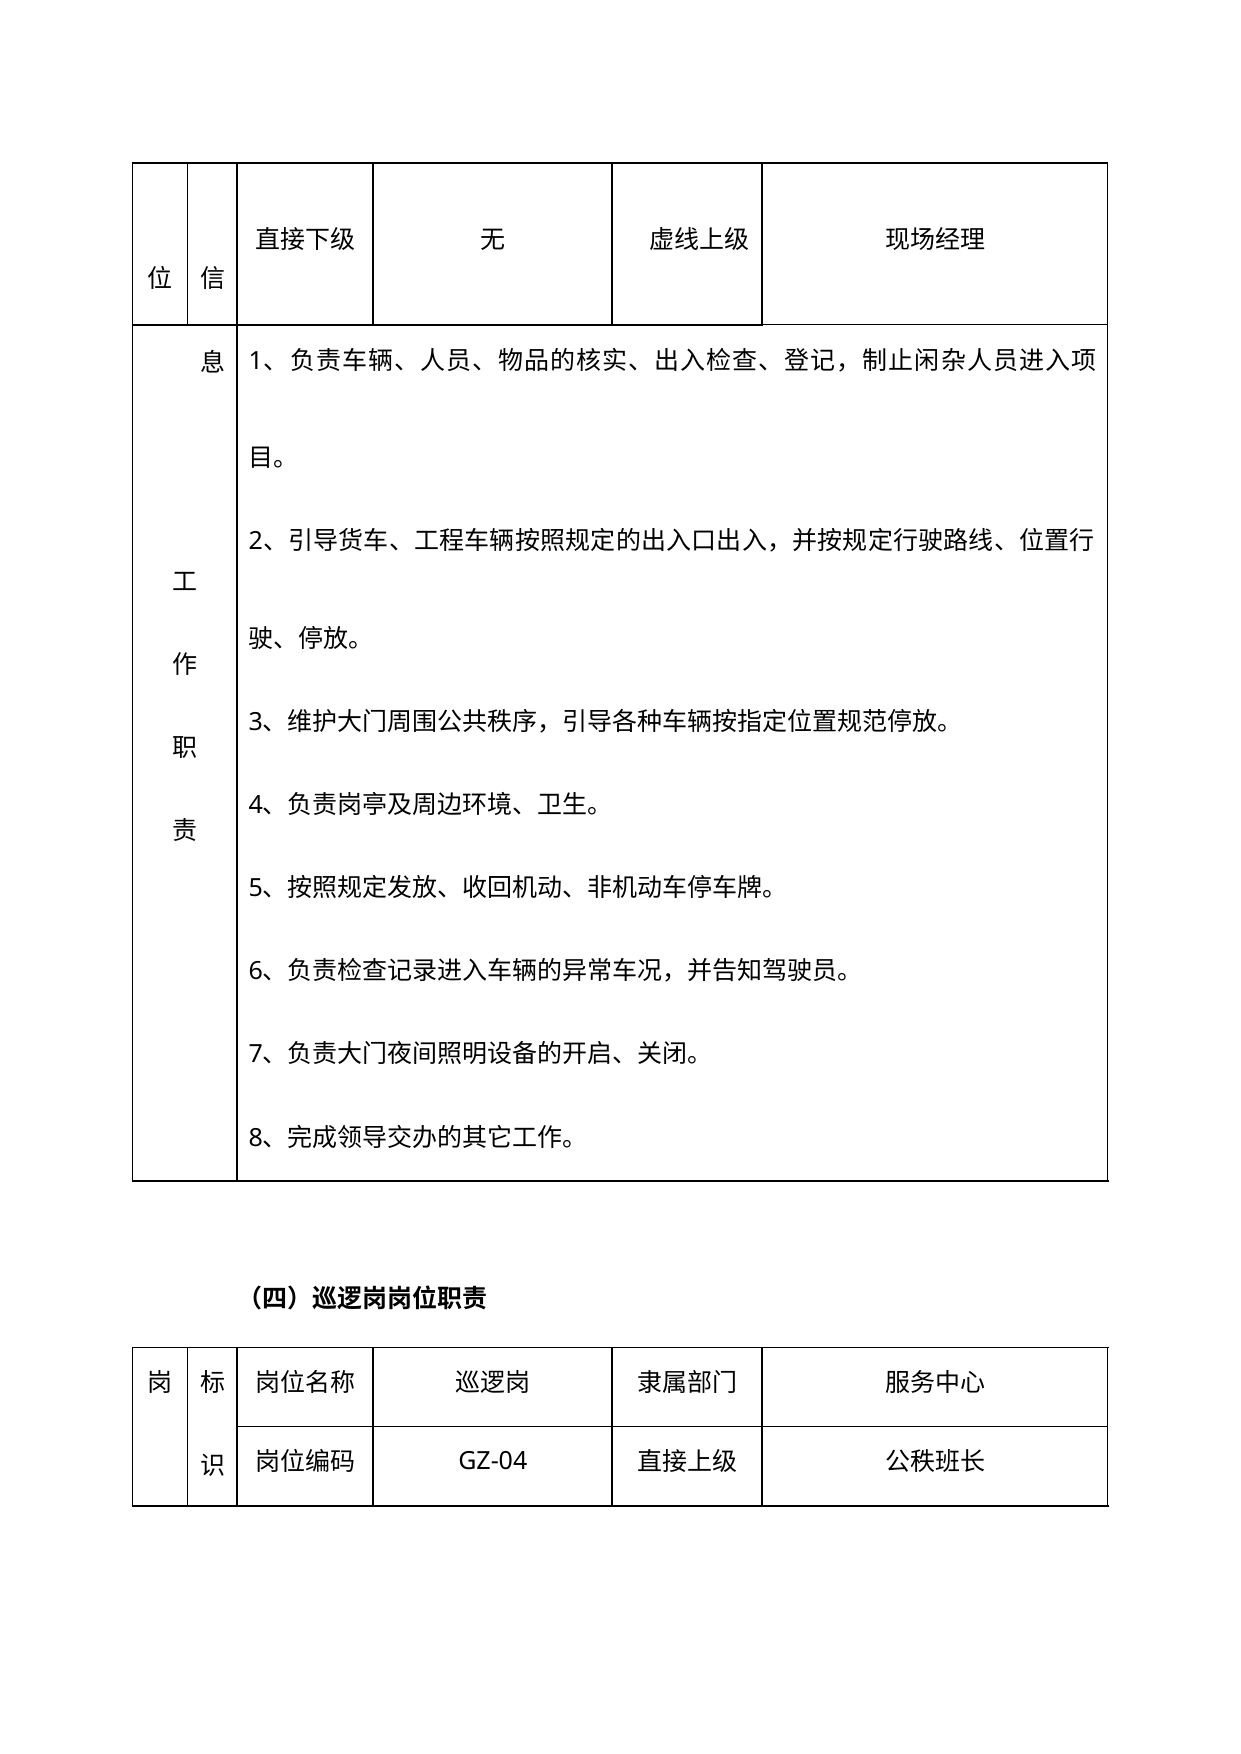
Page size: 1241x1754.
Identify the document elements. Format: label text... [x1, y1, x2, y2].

table_cell 1、负责车辆、人员、物品的核实、出入检查、登记，制止闲杂人员进入项目。 2、引导货车、工程车辆按照规定的出入口出入，并按规定行驶路线、位置行驶、停放。 3、维护大门周围公共秩序，引导各种车辆按指定位置规范停放。 4、负责岗亭及周边环境、卫生。 5、按照规定发放、收回机动、非机动车停车牌。 6、负责检查记录进入车辆的异常车况，并告知驾驶员。 7、负责大门夜间照明设备的开启、关闭。 8、完成领导交办的其它工作。 [238, 325, 1107, 1180]
table_cell 工 作 职 责 [133, 326, 236, 1180]
table_cell 虚线上级 [613, 164, 761, 324]
table_header 岗 位 [133, 1348, 187, 1505]
table_cell 无 [374, 164, 611, 324]
table_cell 公秩班长 [763, 1427, 1107, 1505]
table_header 服务中心 [763, 1348, 1107, 1426]
table_header 巡逻岗 [374, 1348, 611, 1426]
table_header 标 识 信 息 [188, 1348, 236, 1505]
table_cell GZ-04 [374, 1427, 611, 1505]
table_cell 岗位编码 [238, 1427, 372, 1505]
table_header 隶属部门 [613, 1348, 761, 1426]
table_cell 现场经理 [763, 164, 1107, 324]
table_cell 直接上级 [613, 1427, 761, 1505]
table_cell 直接下级 [238, 164, 372, 324]
table_header 岗位名称 [238, 1348, 372, 1426]
text （四）巡逻岗岗位职责 [187, 1264, 1053, 1329]
